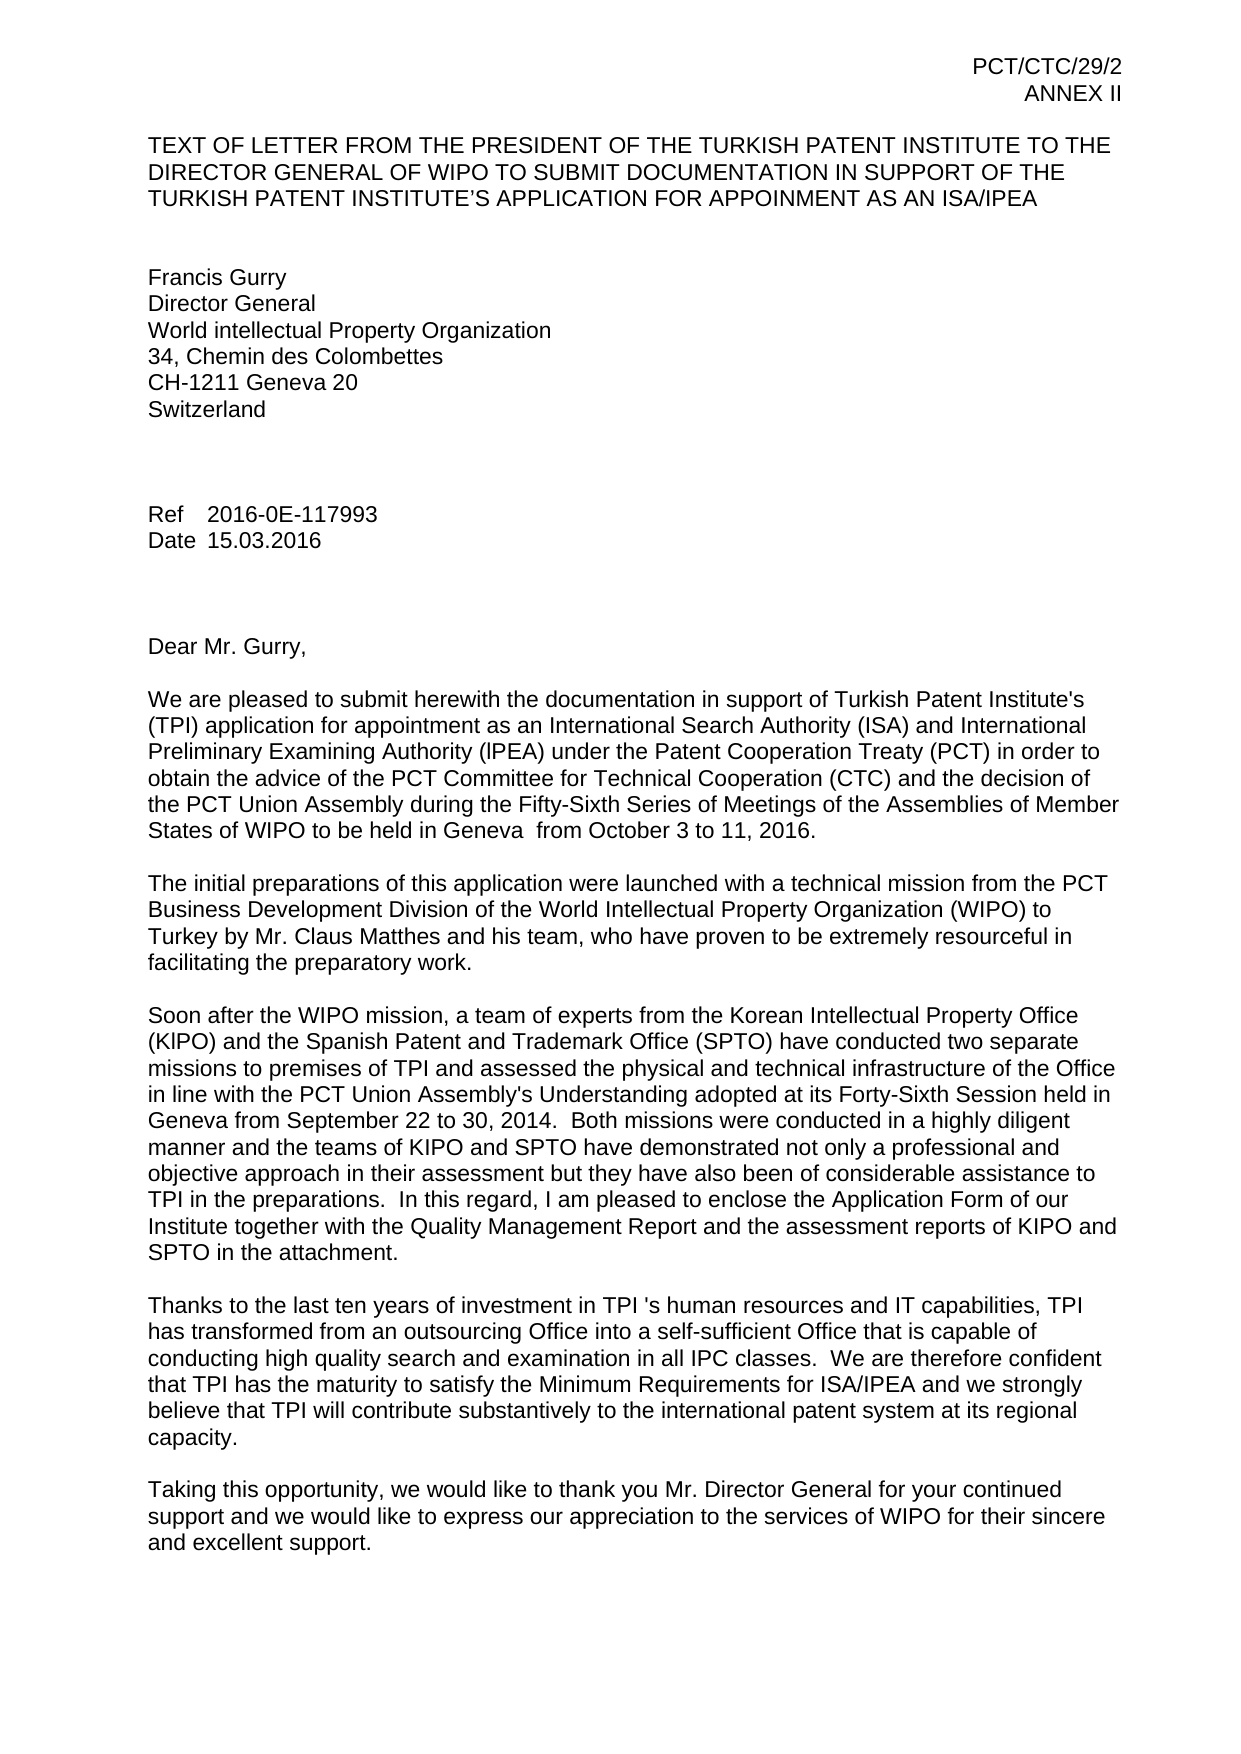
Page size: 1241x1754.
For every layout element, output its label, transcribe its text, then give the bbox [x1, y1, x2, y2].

text Soon after the WIPO mission, a team of experts from the Korean Intellectual Property Office (KlPO) and the Spanish Patent and Trademark Office (SPTO) have conducted two separate missions to premises of TPI and assessed the physical and technical infrastructure of the Office in line with the PCT Union Assembly's Understanding adopted at its Forty-Sixth Session held in Geneva from September 22 to 30, 2014. Both missions were conducted in a highly diligent manner and the teams of KIPO and SPTO have demonstrated not only a professional and objective approach in their assessment but they have also been of considerable assistance to TPI in the preparations. In this regard, I am pleased to enclose the Application Form of our Institute together with the Quality Management Report and the assessment reports of KIPO and SPTO in the attachment. [148, 1002, 1122, 1265]
text The initial preparations of this application were launched with a technical mission from the PCT Business Development Division of the World Intellectual Property Organization (WIPO) to Turkey by Mr. Claus Matthes and his team, who have proven to be extremely resourceful in facilitating the preparatory work. [148, 870, 1122, 976]
text Switzerland [148, 396, 1122, 422]
text We are pleased to submit herewith the documentation in support of Turkish Patent Institute's (TPI) application for appointment as an International Search Authority (ISA) and International Preliminary Examining Authority (lPEA) under the Patent Cooperation Treaty (PCT) in order to obtain the advice of the PCT Committee for Technical Cooperation (CTC) and the decision of the PCT Union Assembly during the Fifty-Sixth Series of Meetings of the Assemblies of Member States of WIPO to be held in Geneva from October 3 to 11, 2016. [148, 686, 1122, 844]
text Taking this opportunity, we would like to thank you Mr. Director General for your continued support and we would like to express our appreciation to the services of WIPO for their sincere and excellent support. [148, 1476, 1122, 1555]
text Francis Gurry [148, 264, 1122, 290]
text Dear Mr. Gurry, [148, 633, 1122, 659]
text 34, Chemin des Colombettes [148, 343, 1122, 369]
text Ref 2016-0E-117993 [148, 501, 1122, 527]
text World intellectual Property Organization [148, 317, 1122, 343]
text Text of Letter from the President of the Turkish Patent Institute to the Director General of WIPO to submit documentation in support of the Turkish Patent Institute’s Application for Appoinment as an ISA/IPEA [148, 132, 1122, 211]
text Date 15.03.2016 [148, 527, 1122, 554]
text CH-1211 Geneva 20 [148, 369, 1122, 396]
text Thanks to the last ten years of investment in TPI 's human resources and IT capabilities, TPI has transformed from an outsourcing Office into a self-sufficient Office that is capable of conducting high quality search and examination in all IPC classes. We are therefore confident that TPI has the maturity to satisfy the Minimum Requirements for ISA/IPEA and we strongly believe that TPI will contribute substantively to the international patent system at its regional capacity. [148, 1292, 1122, 1450]
text Director General [148, 290, 1122, 317]
